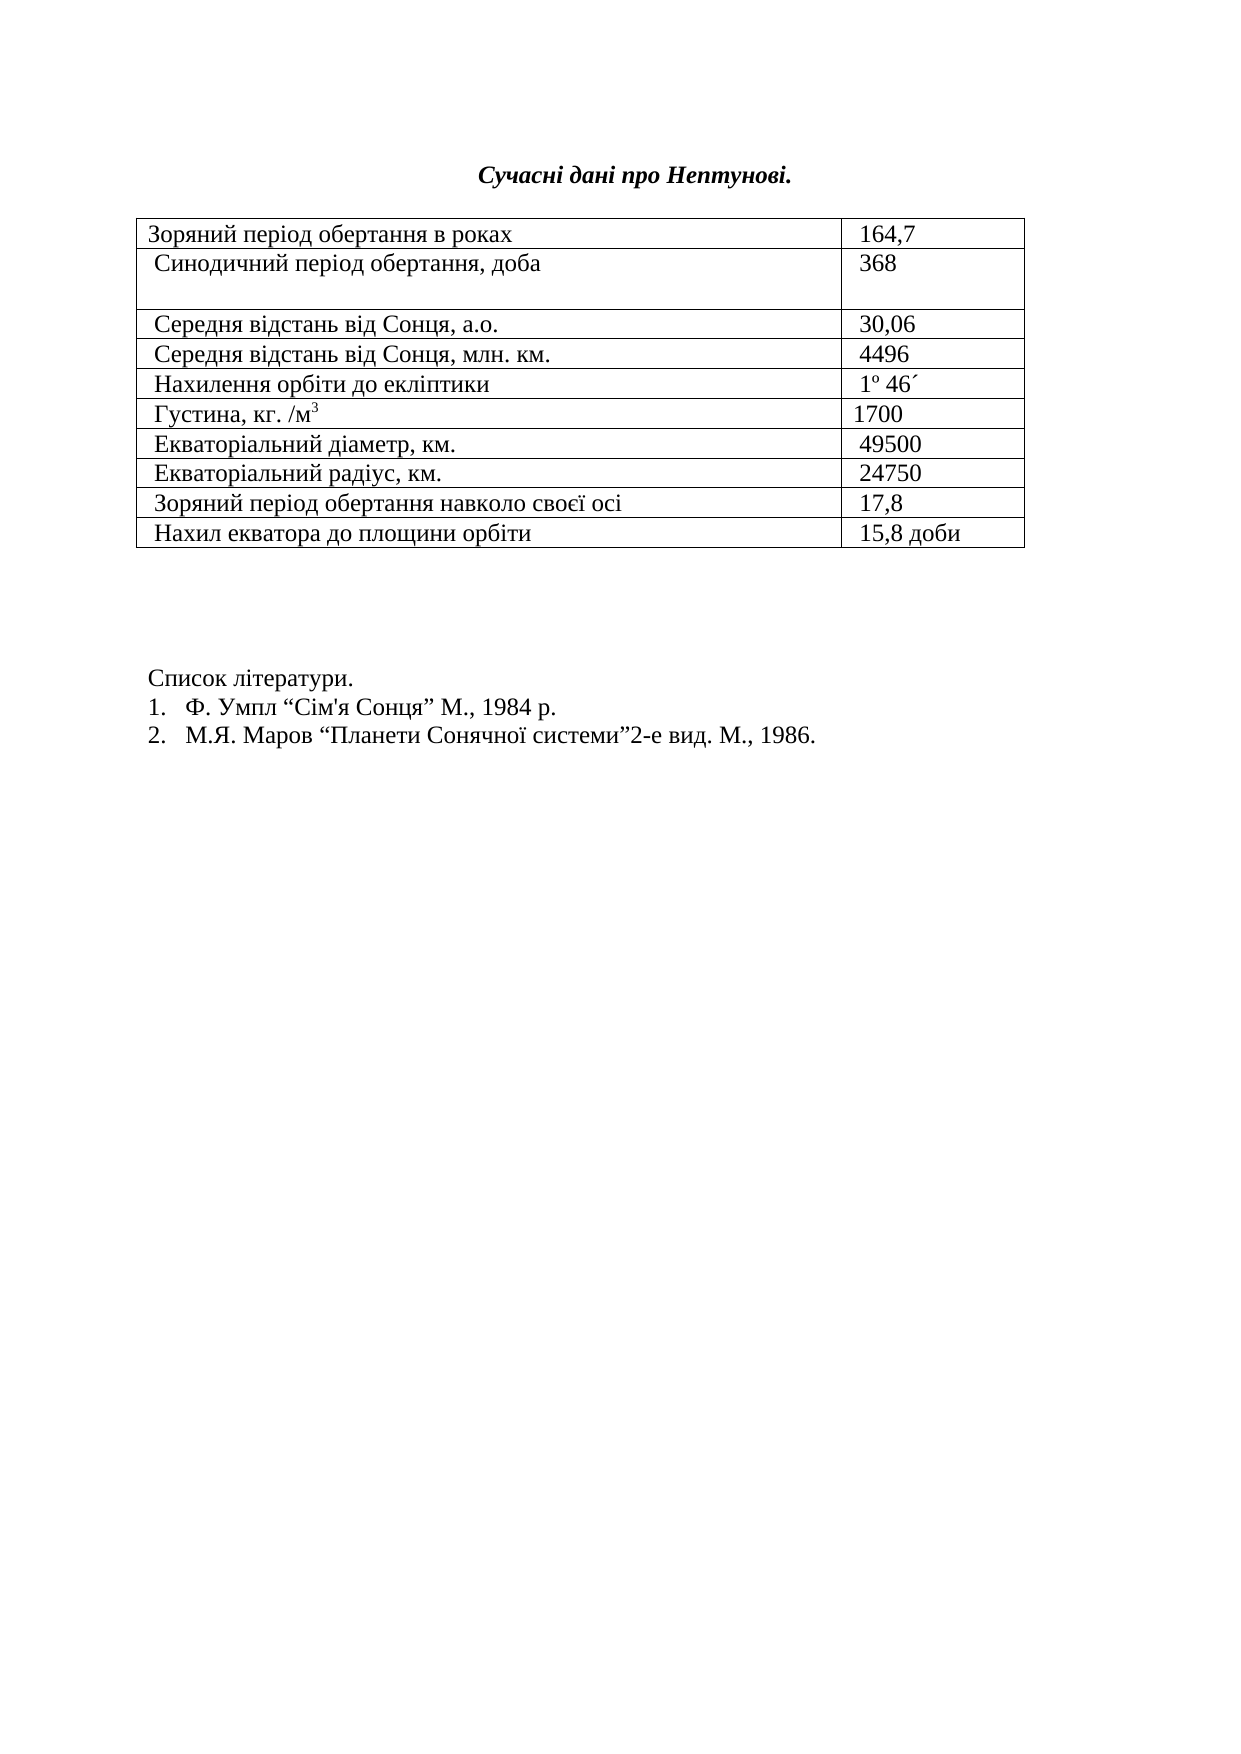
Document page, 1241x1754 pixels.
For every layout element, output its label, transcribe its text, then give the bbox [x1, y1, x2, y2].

table_cell Синодичний період обертання, доба [137, 249, 841, 308]
table_cell Густина, кг. /м3 [137, 399, 841, 428]
table_header 164,7 [842, 219, 1024, 247]
table_cell Середня відстань від Сонця, млн. км. [137, 339, 841, 368]
table_cell 1700 [842, 399, 1024, 428]
list Ф. Умпл “Сім'я Сонця” М., 1984 р. [148, 692, 1122, 720]
table_cell Екваторіальний радіус, км. [137, 459, 841, 487]
table_cell Нахилення орбіти до екліптики [137, 369, 841, 398]
text Сучасні дані про Нептунові. [148, 160, 1122, 189]
table_cell 4496 [842, 339, 1024, 368]
table_cell 24750 [842, 459, 1024, 487]
table_cell 49500 [842, 429, 1024, 457]
table_cell Зоряний період обертання навколо своєї осі [137, 488, 841, 517]
table_cell 15,8 доби [842, 518, 1024, 547]
table_cell 368 [842, 249, 1024, 308]
list М.Я. Маров “Планети Сонячної системи”2-е вид. М., 1986. [148, 720, 1122, 749]
table_header Зоряний період обертання в роках [137, 219, 841, 247]
table_cell Нахил екватора до площини орбіти [137, 518, 841, 547]
table_cell 17,8 [842, 488, 1024, 517]
table_cell 1º 46´ [842, 369, 1024, 398]
table_cell Екваторіальний діаметр, км. [137, 429, 841, 457]
table_cell 30,06 [842, 310, 1024, 338]
text Список літератури. [148, 663, 1122, 692]
table_cell Середня відстань від Сонця, а.о. [137, 310, 841, 338]
